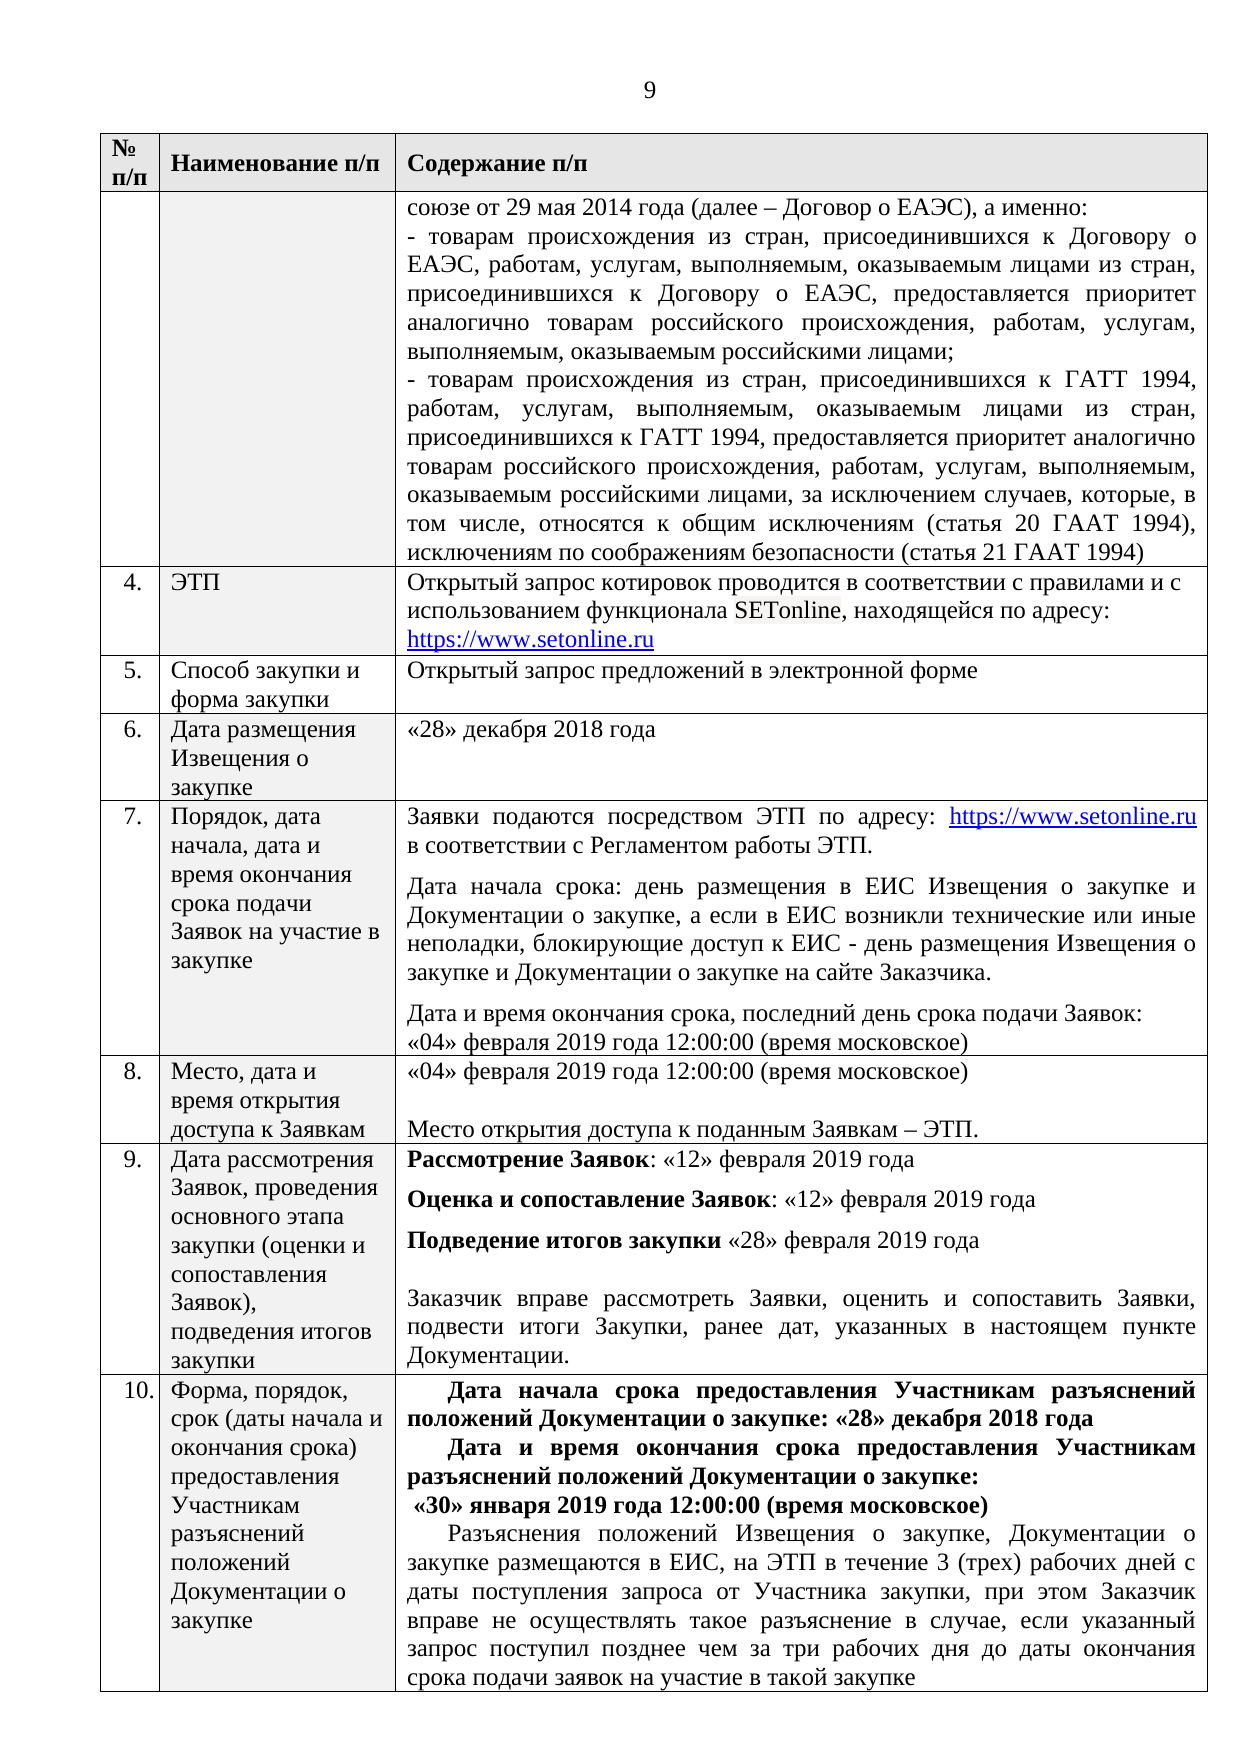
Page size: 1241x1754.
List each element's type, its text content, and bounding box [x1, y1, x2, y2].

table_cell «28» декабря 2018 года [396, 714, 1207, 800]
table_cell [101, 192, 159, 566]
table_cell Открытый запрос предложений в электронной форме [396, 656, 1207, 713]
table_header № п/п [101, 134, 159, 191]
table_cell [160, 1375, 395, 1691]
table_cell [101, 1144, 159, 1374]
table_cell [396, 192, 1207, 566]
table_cell Открытый запрос котировок проводится в соответствии с правилами и с использованием функционала SETonline, находящейся по адресу: https://www.setonline.ru [396, 567, 1207, 654]
table_cell [101, 1375, 159, 1691]
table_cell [396, 1375, 1207, 1691]
table_cell ЭТП [160, 567, 395, 654]
table_cell Способ закупки и форма закупки [160, 656, 395, 713]
table_cell Дата размещения Извещения о закупке [160, 714, 395, 800]
table_cell Заявки подаются посредством ЭТП по адресу: https://www.setonline.ru в соответствии с Регламентом работы ЭТП. Дата начала срока: день размещения в ЕИС Извещения о закупке и Документации о закупке, а если в ЕИС возникли технические или иные неполадки, блокирующие доступ к ЕИС - день размещения Извещения о закупке и Документации о закупке на сайте Заказчика. Дата и время окончания срока, последний день срока подачи Заявок: «04» февраля 2019 года 12:00:00 (время московское) [396, 801, 1207, 1055]
table_cell Место, дата и время открытия доступа к Заявкам [160, 1056, 395, 1143]
table_cell [101, 1056, 159, 1143]
table_cell Дата рассмотрения Заявок, проведения основного этапа закупки (оценки и сопоставления Заявок), подведения итогов закупки [160, 1144, 395, 1374]
table_cell [101, 656, 159, 713]
table_cell [101, 567, 159, 654]
table_cell Рассмотрение Заявок: «12» февраля 2019 года Оценка и сопоставление Заявок: «12» февраля 2019 года Подведение итогов закупки «28» февраля 2019 года Заказчик вправе рассмотреть Заявки, оценить и сопоставить Заявки, подвести итоги Закупки, ранее дат, указанных в настоящем пункте Документации. [396, 1144, 1207, 1374]
table_cell [101, 714, 159, 800]
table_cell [160, 192, 395, 566]
table_header Содержание п/п [396, 134, 1207, 191]
table_cell [101, 801, 159, 1055]
table_cell Порядок, дата начала, дата и время окончания срока подачи Заявок на участие в закупке [160, 801, 395, 1055]
table_header Наименование п/п [160, 134, 395, 191]
table_cell «04» февраля 2019 года 12:00:00 (время московское) Место открытия доступа к поданным Заявкам – ЭТП. [396, 1056, 1207, 1143]
